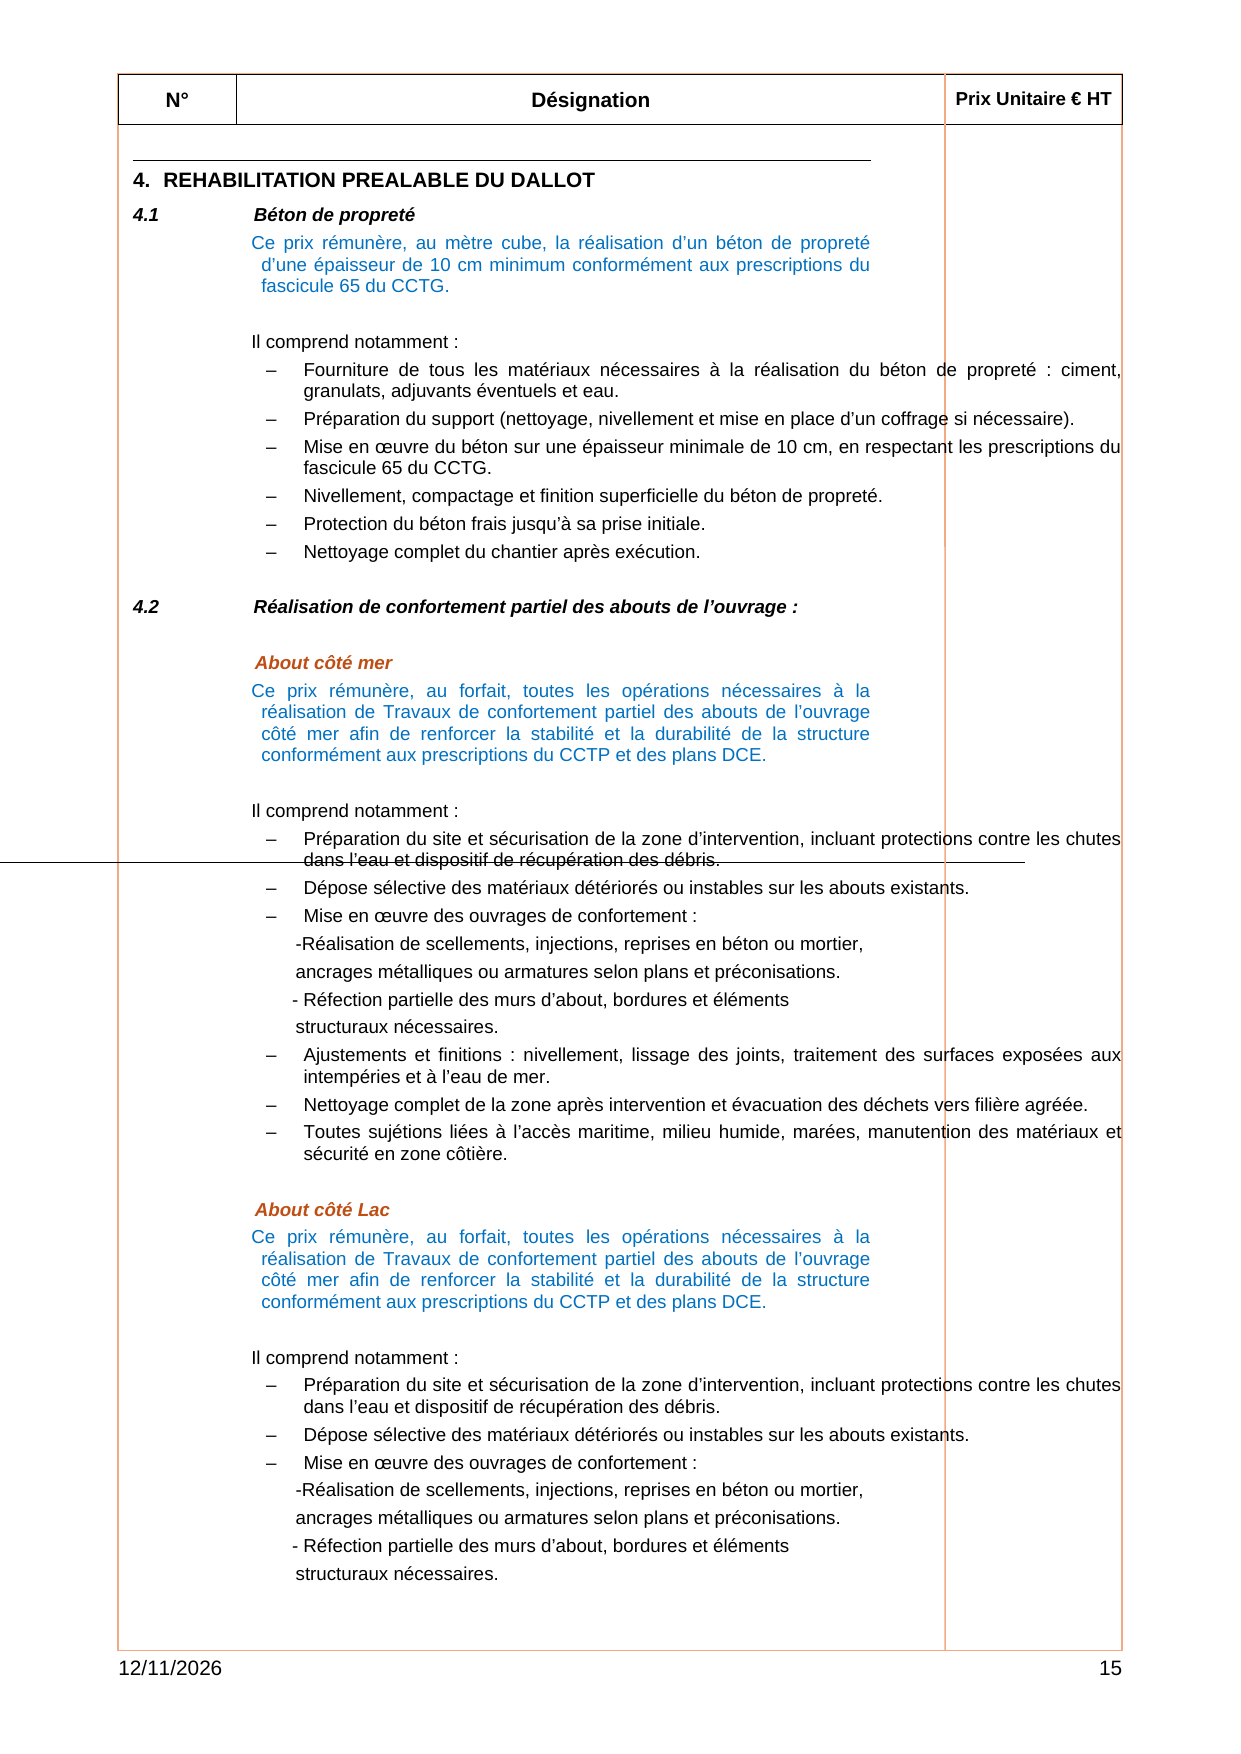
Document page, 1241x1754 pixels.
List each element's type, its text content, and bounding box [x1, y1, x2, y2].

text Nettoyage complet de la zone après intervention et évacuation des déchets vers filière agréée. [266, 1093, 1122, 1115]
text Fourniture de tous les matériaux nécessaires à la réalisation du béton de propreté : ciment, granulats, adjuvants éventuels et eau. [266, 358, 1122, 401]
text - Réfection partielle des murs d’about, bordures et éléments [193, 988, 871, 1010]
text Il comprend notamment : [251, 331, 871, 352]
text Ce prix rémunère, au mètre cube, la réalisation d’un béton de propreté d’une épaisseur de 10 cm minimum conformément aux prescriptions du fascicule 65 du CCTG. [251, 232, 871, 296]
text ancrages métalliques ou armatures selon plans et préconisations. [258, 1507, 871, 1529]
text Nivellement, compactage et finition superficielle du béton de propreté. [266, 485, 1122, 506]
text Mise en œuvre des ouvrages de confortement : [266, 1451, 1122, 1473]
text Mise en œuvre des ouvrages de confortement : [266, 905, 1122, 926]
text -Réalisation de scellements, injections, reprises en béton ou mortier, [258, 933, 871, 954]
text structuraux nécessaires. [223, 1016, 871, 1038]
text Dépose sélective des matériaux détériorés ou instables sur les abouts existants. [266, 877, 1122, 899]
text Dépose sélective des matériaux détériorés ou instables sur les abouts existants. [266, 1424, 1122, 1445]
text Ce prix rémunère, au forfait, toutes les opérations nécessaires à la réalisation de Travaux de confortement partiel des abouts de l’ouvrage côté mer afin de renforcer la stabilité et la durabilité de la structure conformément aux prescriptions du CCTP et des plans DCE. [251, 1226, 871, 1312]
text Mise en œuvre du béton sur une épaisseur minimale de 10 cm, en respectant les prescriptions du fascicule 65 du CCTG. [266, 436, 1122, 479]
text Toutes sujétions liées à l’accès maritime, milieu humide, marées, manutention des matériaux et sécurité en zone côtière. [266, 1121, 1122, 1164]
text Il comprend notamment : [251, 800, 871, 821]
text Préparation du site et sécurisation de la zone d’intervention, incluant protections contre les chutes dans l’eau et dispositif de récupération des débris. [266, 1374, 1122, 1417]
text -Réalisation de scellements, injections, reprises en béton ou mortier, [258, 1479, 871, 1501]
text ancrages métalliques ou armatures selon plans et préconisations. [258, 961, 871, 982]
list Réalisation de confortement partiel des abouts de l’ouvrage : [133, 596, 871, 618]
text About côté mer [156, 652, 871, 673]
text - Réfection partielle des murs d’about, bordures et éléments [193, 1535, 871, 1556]
text Préparation du support (nettoyage, nivellement et mise en place d’un coffrage si nécessaire). [266, 408, 1122, 429]
text Ajustements et finitions : nivellement, lissage des joints, traitement des surfaces exposées aux intempéries et à l’eau de mer. [266, 1044, 1122, 1087]
text Protection du béton frais jusqu’à sa prise initiale. [266, 513, 1122, 534]
text Il comprend notamment : [251, 1346, 871, 1368]
subtitle REHABILITATION PREALABLE DU DALLOT [133, 161, 871, 191]
text structuraux nécessaires. [223, 1563, 871, 1584]
text Ce prix rémunère, au forfait, toutes les opérations nécessaires à la réalisation de Travaux de confortement partiel des abouts de l’ouvrage côté mer afin de renforcer la stabilité et la durabilité de la structure conformément aux prescriptions du CCTP et des plans DCE. [251, 679, 871, 766]
text Préparation du site et sécurisation de la zone d’intervention, incluant protections contre les chutes dans l’eau et dispositif de récupération des débris. [266, 828, 1122, 871]
text About côté Lac [156, 1198, 871, 1220]
text Nettoyage complet du chantier après exécution. [266, 541, 1122, 562]
subtitle Béton de propreté [133, 204, 871, 226]
